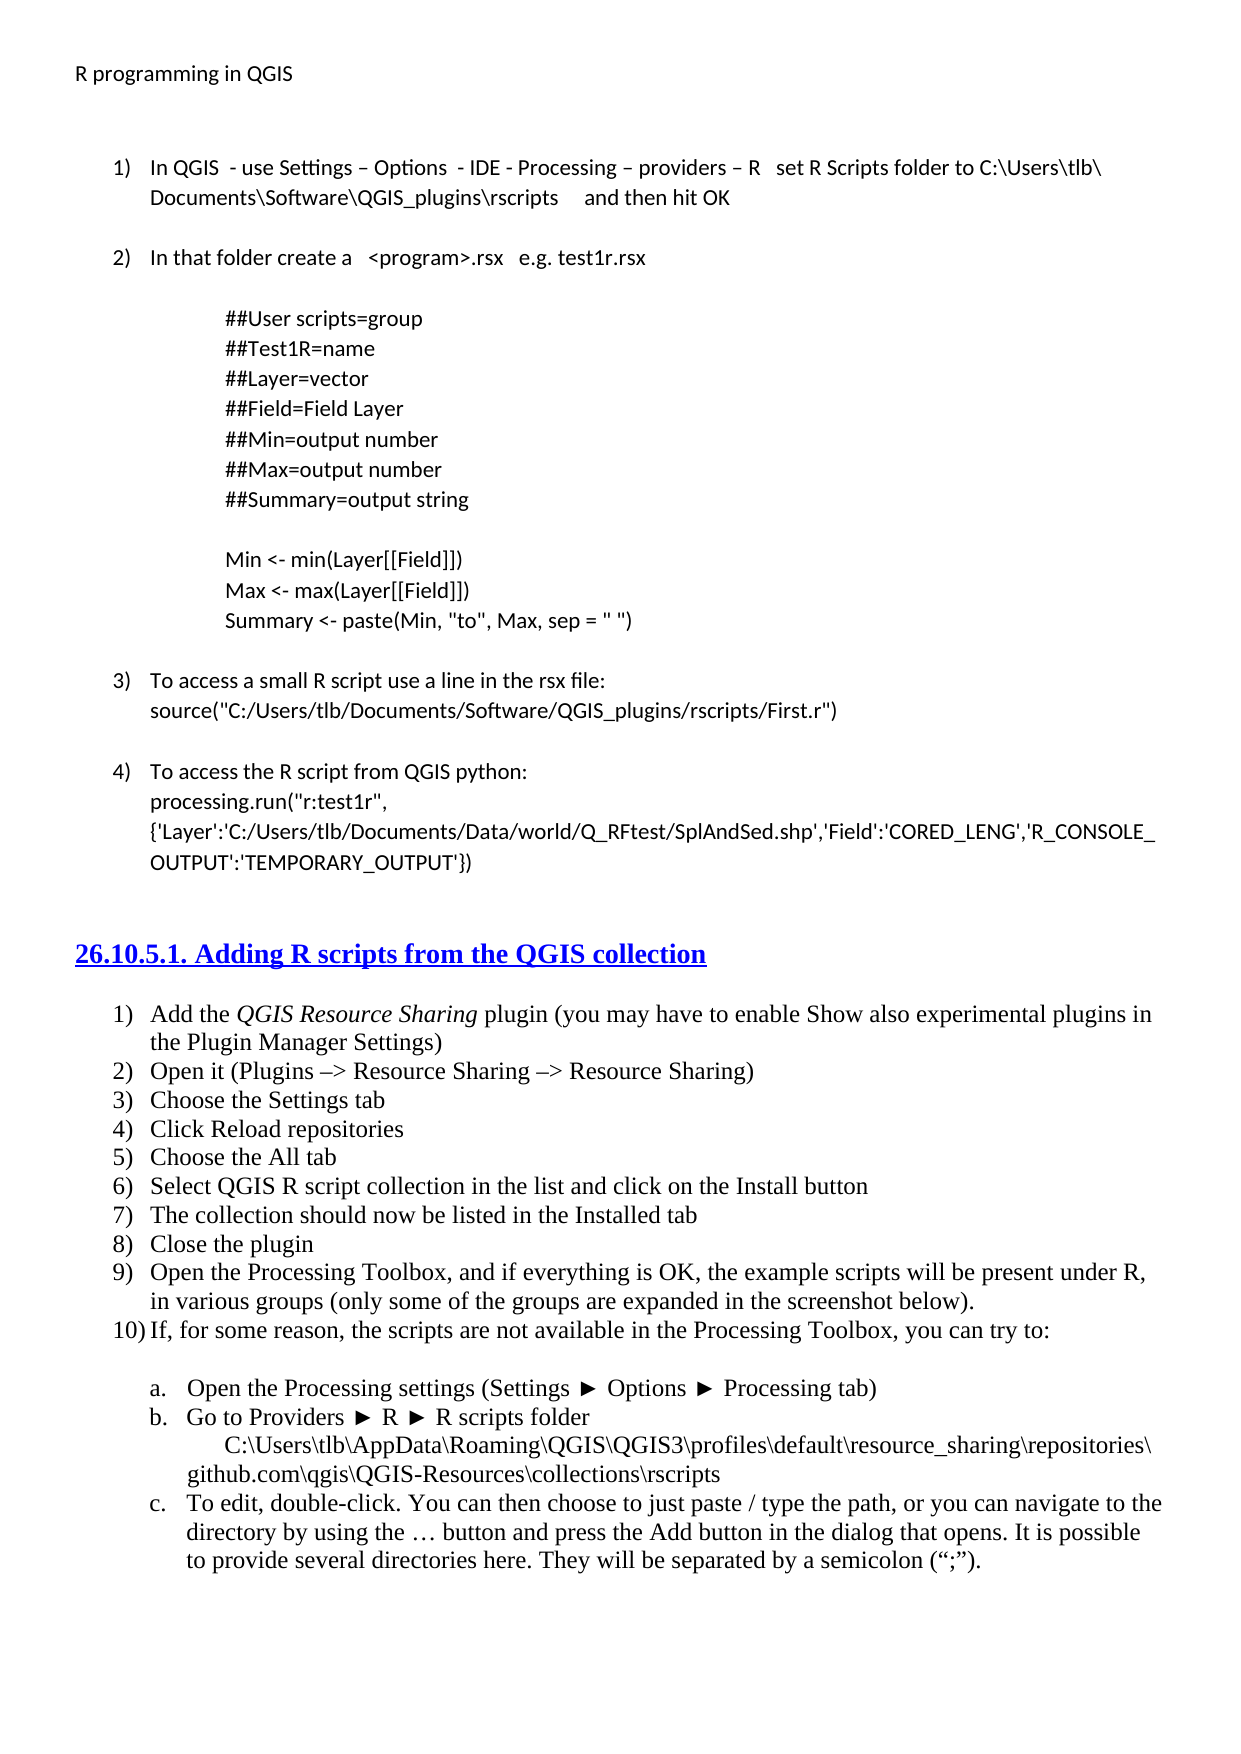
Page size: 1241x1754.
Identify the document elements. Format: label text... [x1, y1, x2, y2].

list ##Layer=vector [225, 364, 1165, 392]
list Summary <- paste(Min, "to", Max, sep = " ") [225, 606, 1165, 634]
list In that folder create a <program>.rsx e.g. test1r.rsx [112, 243, 1165, 271]
list ##Field=Field Layer [225, 394, 1165, 422]
list The collection should now be listed in the Installed tab [112, 1200, 1165, 1229]
list To access a small R script use a line in the rsx file: [112, 666, 1165, 694]
list processing.run("r:test1r", {'Layer':'C:/Users/tlb/Documents/Data/world/Q_RFtest/SplAndSed.shp','Field':'CORED_LENG','R_CONSOLE_OUTPUT':'TEMPORARY_OUTPUT'}) [150, 787, 1165, 876]
list source("C:/Users/tlb/Documents/Software/QGIS_plugins/rscripts/First.r") [150, 697, 1165, 724]
list In QGIS - use Settings – Options - IDE - Processing – providers – R set R Scripts folder to C:\Users\tlb\Documents\Software\QGIS_plugins\rscripts and then hit OK [112, 153, 1165, 211]
list ##User scripts=group [225, 304, 1165, 332]
subtitle 26.10.5.1. Adding R scripts from the QGIS collection [75, 937, 1165, 969]
list Open it (Plugins –> Resource Sharing –> Resource Sharing) [112, 1056, 1165, 1085]
list ##Test1R=name [225, 334, 1165, 362]
text R programming in QGIS [75, 59, 1165, 87]
list Choose the Settings tab [112, 1085, 1165, 1114]
list Close the plugin [112, 1229, 1165, 1257]
list ##Max=output number [225, 455, 1165, 483]
list Open the Processing Toolbox, and if everything is OK, the example scripts will be present under R, in various groups (only some of the groups are expanded in the screenshot below). [112, 1257, 1165, 1315]
list Open the Processing settings (Settings ► Options ► Processing tab) [149, 1373, 1165, 1402]
list Add the QGIS Resource Sharing plugin (you may have to enable Show also experimental plugins in the Plugin Manager Settings) [112, 999, 1165, 1056]
list If, for some reason, the scripts are not available in the Processing Toolbox, you can try to: [112, 1315, 1165, 1344]
list ##Min=output number [225, 425, 1165, 453]
list ##Summary=output string [225, 485, 1165, 513]
list Select QGIS R script collection in the list and click on the Install button [112, 1171, 1165, 1200]
list Choose the All tab [112, 1142, 1165, 1171]
list Go to Providers ► R ► R scripts folder [149, 1402, 1165, 1430]
list Click Reload repositories [112, 1114, 1165, 1142]
list To access the R script from QGIS python: [112, 757, 1165, 785]
list Max <- max(Layer[[Field]]) [225, 576, 1165, 604]
list To edit, double-click. You can then choose to just paste / type the path, or you can navigate to the directory by using the … button and press the Add button in the dialog that opens. It is possible to provide several directories here. They will be separated by a semicolon (“;”). [149, 1488, 1165, 1574]
text C:\Users\tlb\AppData\Roaming\QGIS\QGIS3\profiles\default\resource_sharing\repositories\github.com\qgis\QGIS-Resources\collections\rscripts [187, 1430, 1165, 1488]
list Min <- min(Layer[[Field]]) [225, 546, 1165, 573]
